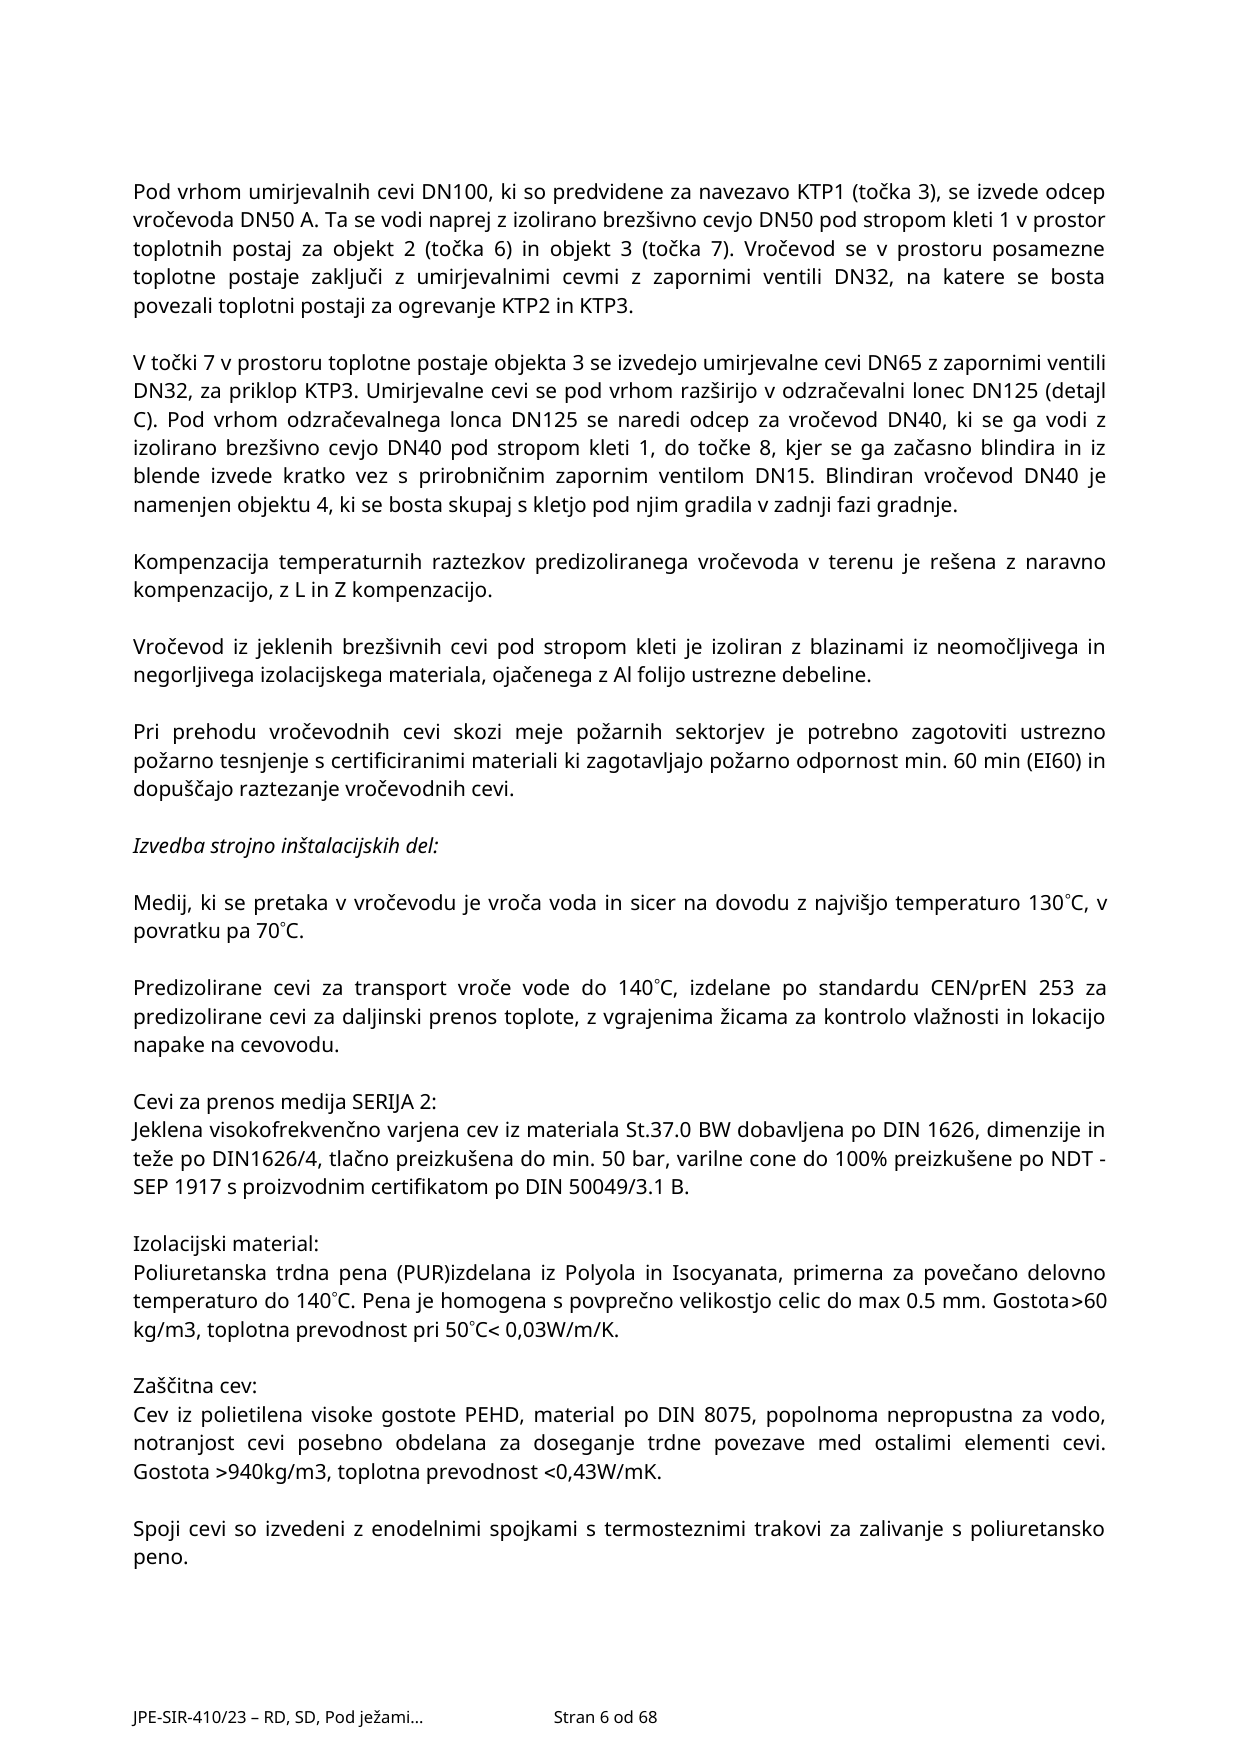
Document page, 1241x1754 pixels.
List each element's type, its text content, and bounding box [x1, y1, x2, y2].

text Cevi za prenos medija SERIJ 2: [133, 1087, 1107, 1116]
text Cev iz polietilena visoke gostote PEHD, material po DIN 8075, popolnoma nepropustna za vodo, notranjost cevi posebno obdelana za doseganje trdne povezave med ostalimi elementi cevi. Gostota 940kg/m3, toplotna prevodnost 0,43W/mK. [133, 1400, 1107, 1485]
text Kompenzacija temperaturnih raztezkov predizoliranega vročevoda v terenu je rešena z naravno kompenzacijo, z L in Z kompenzacijo. [133, 547, 1107, 604]
text Pod vrhom umirjevalnih cevi DN100, ki so predvidene za navezavo KTP1 (točka 3), se izvede odcep vročevoda DN50 A. Ta se vodi naprej z izolirano brezšivno cevjo DN50 pod stropom kleti 1 v prostor toplotnih postaj za objekt 2 (točka 6) in objekt 3 (točka 7). Vročevod se v prostoru posamezne toplotne postaje zaključi z umirjevalnimi cevmi z zapornimi ventili DN32, na katere se bosta povezali toplotni postaji za ogrevanje KTP2 in KTP3. [133, 177, 1107, 319]
text Poliuretanska trdna pena (PUR)izdelana iz Polyola in Isocyanata, primerna za povečano delovno temperaturo do 140C. Pena je homogena s povprečno velikostjo celic do max 0.5 mm. Gostota60 kg/m3, toplotna prevodnost pri 50C 0,03W/m/K. [133, 1258, 1107, 1343]
text Zaščitna cev: [133, 1372, 1107, 1400]
text Medij, ki se pretaka v vročevodu je vroča voda in sicer na dovodu z najvišjo temperaturo 130C, v povratku pa 70C. [133, 888, 1107, 945]
text Predizolirane cevi za transport vroče vode do 140C, izdelane po standardu CEN/prEN 253 za predizolirane cevi za daljinski prenos toplote, z vgrajenima žicama za kontrolo vlažnosti in lokacijo napake na cevovodu. [133, 973, 1107, 1059]
text Spoji cevi so izvedeni z enodelnimi spojkami s termosteznimi trakovi za zalivanje s poliuretansko peno. [133, 1514, 1107, 1571]
text Izolacijski material: [133, 1229, 1107, 1258]
text Izvedba strojno inštalacijskih del: [133, 831, 1107, 860]
text Pri prehodu vročevodnih cevi skozi meje požarnih sektorjev je potrebno zagotoviti ustrezno požarno tesnjenje s certificiranimi materiali ki zagotavljajo požarno odpornost min. 60 min (EI60) in dopuščajo raztezanje vročevodnih cevi. [133, 717, 1107, 803]
text Jeklena visokofrekvenčno varjena cev iz materiala St.37.0 BW dobavljena po DIN 1626, dimenzije in teže po DIN1626/4, tlačno preizkušena do min. 50 bar, varilne cone do 100% preizkušene po NDT - SEP 1917 s proizvodnim certifikatom po DIN 50049/3.1 B. [133, 1116, 1107, 1201]
text Vročevod iz jeklenih brezšivnih cevi pod stropom kleti je izoliran z blazinami iz neomočljivega in negorljivega izolacijskega materiala, ojačenega z Al folijo ustrezne debeline. [133, 632, 1107, 689]
text V točki 7 v prostoru toplotne postaje objekta 3 se izvedejo umirjevalne cevi DN65 z zapornimi ventili DN32, za priklop KTP3. Umirjevalne cevi se pod vrhom razširijo v odzračevalni lonec DN125 (detajl C). Pod vrhom odzračevalnega lonca DN125 se naredi odcep za vročevod DN40, ki se ga vodi z izolirano brezšivno cevjo DN40 pod stropom kleti 1, do točke 8, kjer se ga začasno blindira in iz blende izvede kratko vez s prirobničnim zapornim ventilom DN15. Blindiran vročevod DN40 je namenjen objektu 4, ki se bosta skupaj s kletjo pod njim gradila v zadnji fazi gradnje. [133, 348, 1107, 518]
